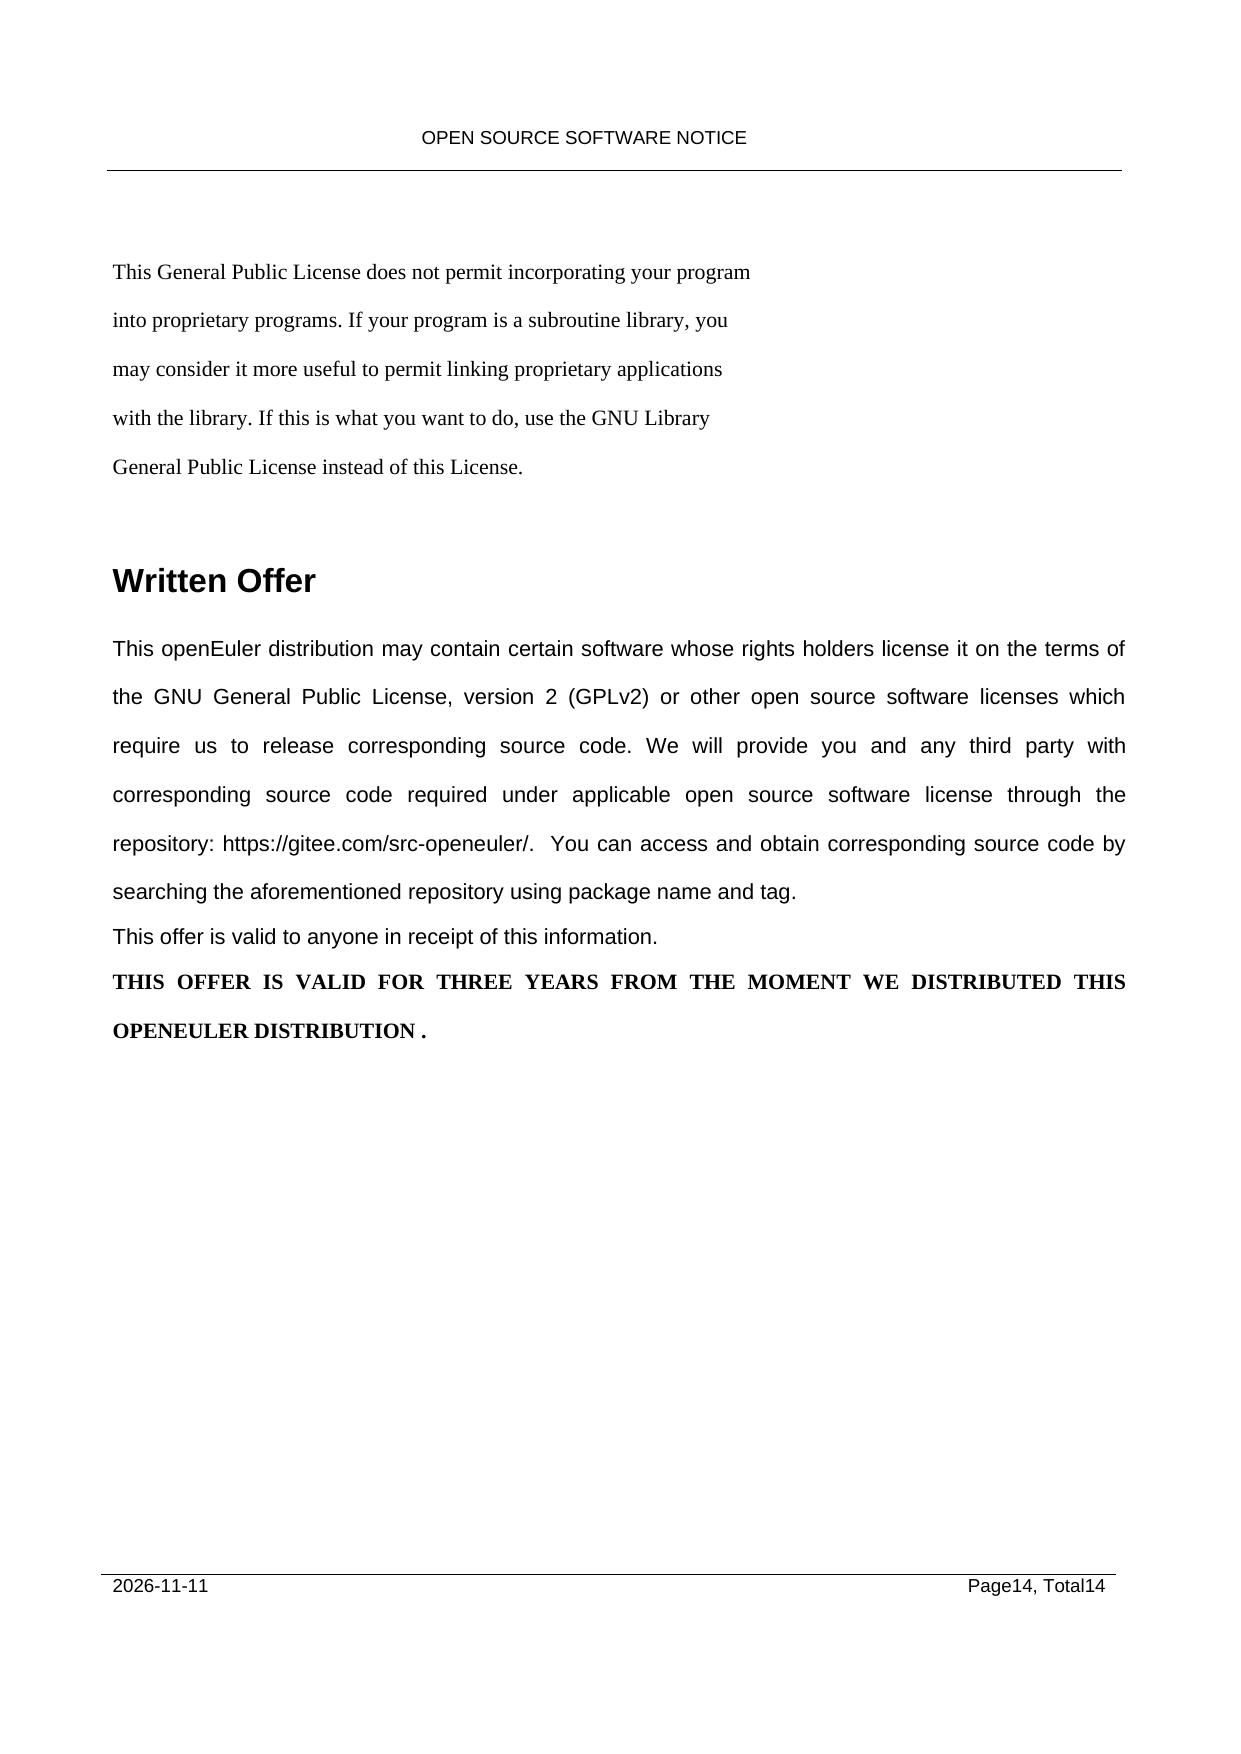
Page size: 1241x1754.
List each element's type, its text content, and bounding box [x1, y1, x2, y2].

text Written Offer [112, 548, 1128, 613]
text THIS OFFER IS VALID FOR THREE YEARS FROM THE MOMENT WE DISTRIBUTED THIS OPENEULER DISTRIBUTION . [112, 966, 1128, 1047]
text This openEuler distribution may contain certain software whose rights holders license it on the terms of the GNU General Public License, version 2 (GPLv2) or other open source software licenses which require us to release corresponding source code. We will provide you and any third party with corresponding source code required under applicable open source software license through the repository: https://gitee.com/src-openeuler/. You can access and obtain corresponding source code by searching the aforementioned repository using package name and tag. [112, 632, 1128, 908]
text This offer is valid to anyone in receipt of this information. [112, 921, 1128, 953]
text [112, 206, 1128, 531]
